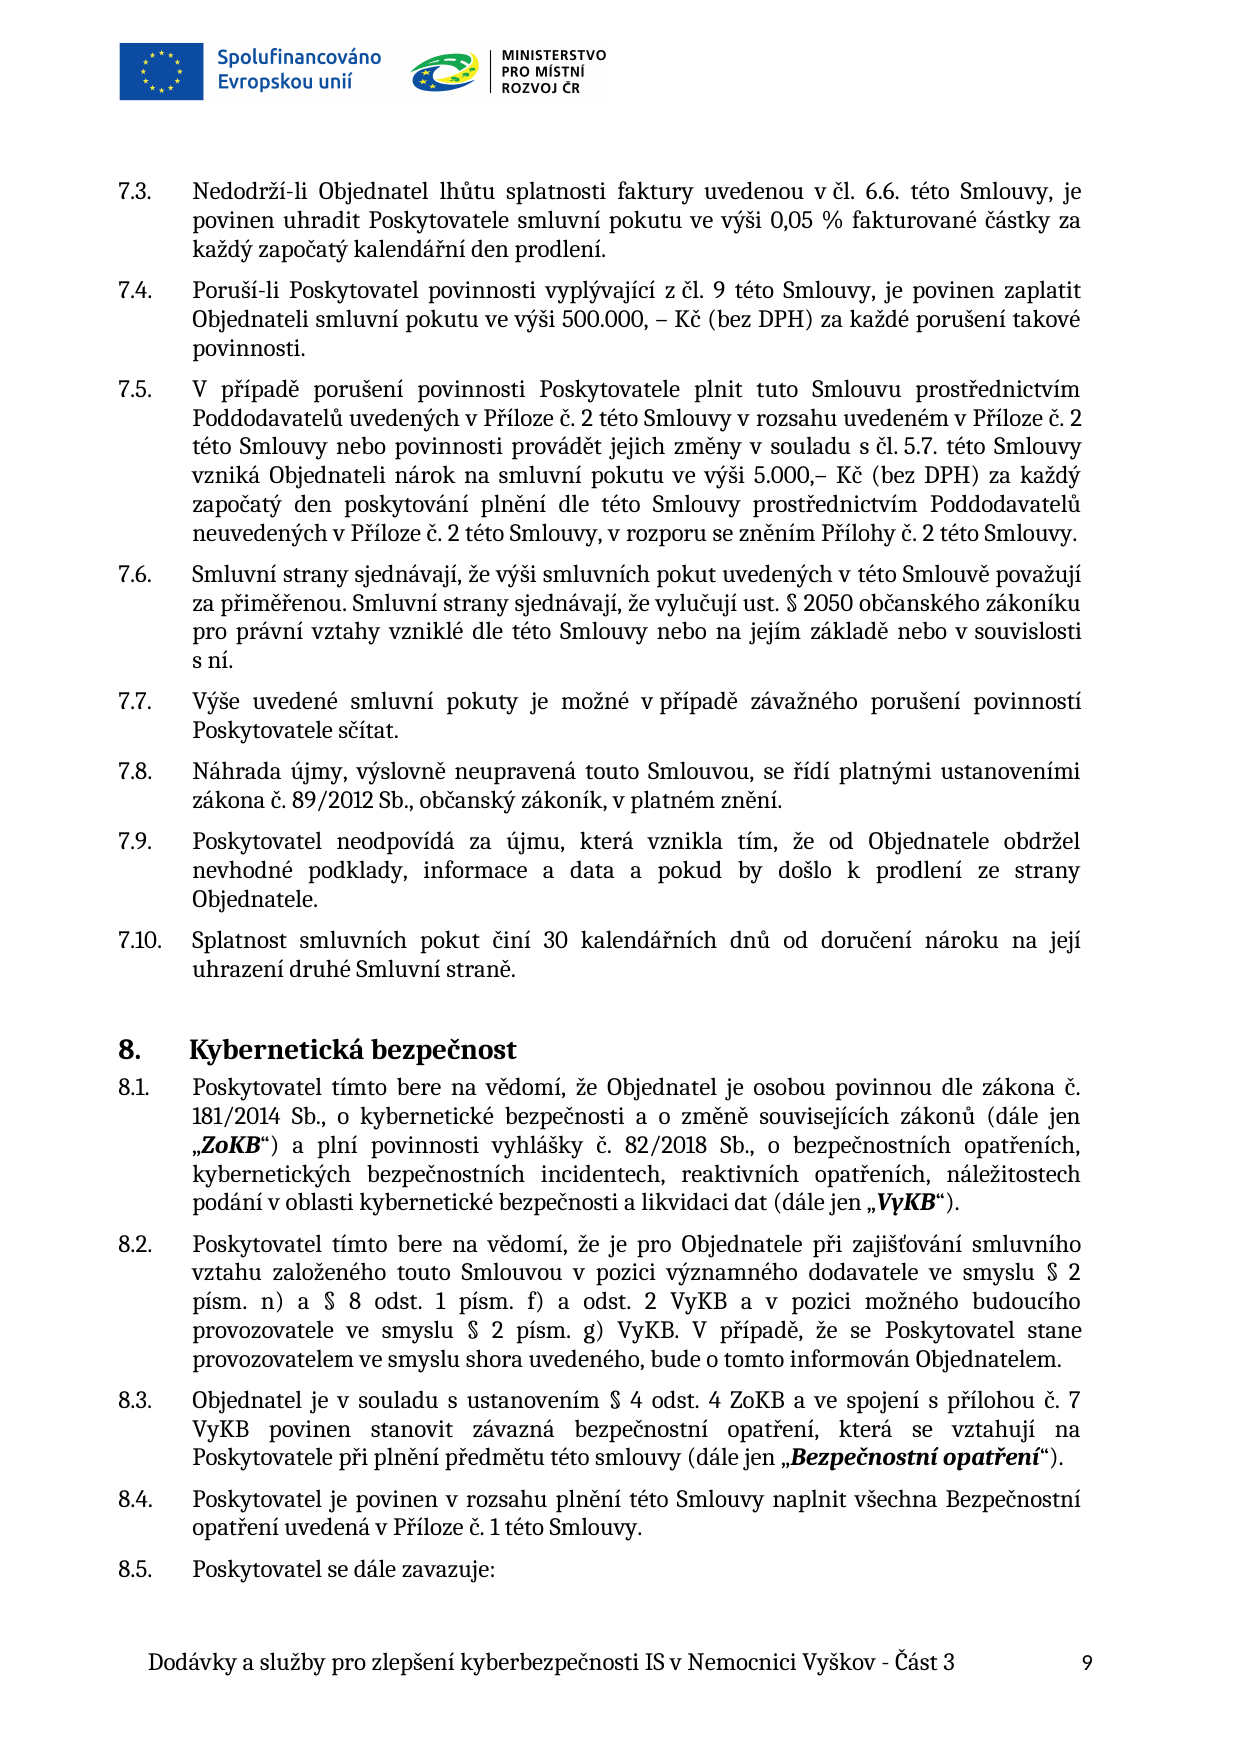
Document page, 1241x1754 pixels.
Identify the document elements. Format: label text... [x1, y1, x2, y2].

list Poskytovatel neodpovídá za újmu, která vznikla tím, že od Objednatele obdržel nevhodné podklady, informace a data a pokud by došlo k prodlení ze strany Objednatele. [118, 827, 1082, 913]
list Poskytovatel je povinen v rozsahu plnění této Smlouvy naplnit všechna Bezpečnostní opatření uvedená v Příloze č. 1 této Smlouvy. [118, 1484, 1082, 1542]
list Poskytovatel tímto bere na vědomí, že Objednatel je osobou povinnou dle zákona č. 181/2014 Sb., o kybernetické bezpečnosti a o změně souvisejících zákonů (dále jen „ZoKB“) a plní povinnosti vyhlášky č. 82/2018 Sb., o bezpečnostních opatřeních, kybernetických bezpečnostních incidentech, reaktivních opatřeních, náležitostech podání v oblasti kybernetické bezpečnosti a likvidaci dat (dále jen „VyKB“). [118, 1073, 1082, 1217]
list Objednatel je v souladu s ustanovením § 4 odst. 4 ZoKB a ve spojení s přílohou č. 7 VyKB povinen stanovit závazná bezpečnostní opatření, která se vztahují na Poskytovatele při plnění předmětu této smlouvy (dále jen „Bezpečnostní opatření“). [118, 1386, 1082, 1472]
list Poskytovatel se dále zavazuje: [118, 1554, 1082, 1583]
subtitle Kybernetická bezpečnost [118, 1033, 1092, 1067]
list Smluvní strany sjednávají, že výši smluvních pokut uvedených v této Smlouvě považují za přiměřenou. Smluvní strany sjednávají, že vylučují ust. § 2050 občanského zákoníku pro právní vztahy vzniklé dle této Smlouvy nebo na jejím základě nebo v souvislosti s ní. [118, 560, 1082, 675]
list Poruší-li Poskytovatel povinnosti vyplývající z čl. 9 této Smlouvy, je povinen zaplatit Objednateli smluvní pokutu ve výši 500.000, – Kč (bez DPH) za každé porušení takové povinnosti. [118, 276, 1082, 362]
list Splatnost smluvních pokut činí 30 kalendářních dnů od doručení nároku na její uhrazení druhé Smluvní straně. [118, 926, 1082, 983]
picture [118, 42, 610, 102]
list Náhrada újmy, výslovně neupravená touto Smlouvou, se řídí platnými ustanoveními zákona č. 89/2012 Sb., občanský zákoník, v platném znění. [118, 757, 1082, 815]
list V případě porušení povinnosti Poskytovatele plnit tuto Smlouvu prostřednictvím Poddodavatelů uvedených v Příloze č. 2 této Smlouvy v rozsahu uvedeném v Příloze č. 2 této Smlouvy nebo povinnosti provádět jejich změny v souladu s čl. 5.7. této Smlouvy vzniká Objednateli nárok na smluvní pokutu ve výši 5.000,– Kč (bez DPH) za každý započatý den poskytování plnění dle této Smlouvy prostřednictvím Poddodavatelů neuvedených v Příloze č. 2 této Smlouvy, v rozporu se zněním Přílohy č. 2 této Smlouvy. [118, 375, 1082, 547]
list Výše uvedené smluvní pokuty je možné v případě závažného porušení povinností Poskytovatele sčítat. [118, 687, 1082, 745]
list Nedodrží-li Objednatel lhůtu splatnosti faktury uvedenou v čl. 6.6. této Smlouvy, je povinen uhradit Poskytovatele smluvní pokutu ve výši 0,05 % fakturované částky za každý započatý kalendářní den prodlení. [118, 177, 1082, 263]
list Poskytovatel tímto bere na vědomí, že je pro Objednatele při zajišťování smluvního vztahu založeného touto Smlouvou v pozici významného dodavatele ve smyslu § 2 písm. n) a § 8 odst. 1 písm. f) a odst. 2 VyKB a v pozici možného budoucího provozovatele ve smyslu § 2 písm. g) VyKB. V případě, že se Poskytovatel stane provozovatelem ve smyslu shora uvedeného, bude o tomto informován Objednatelem. [118, 1229, 1082, 1373]
